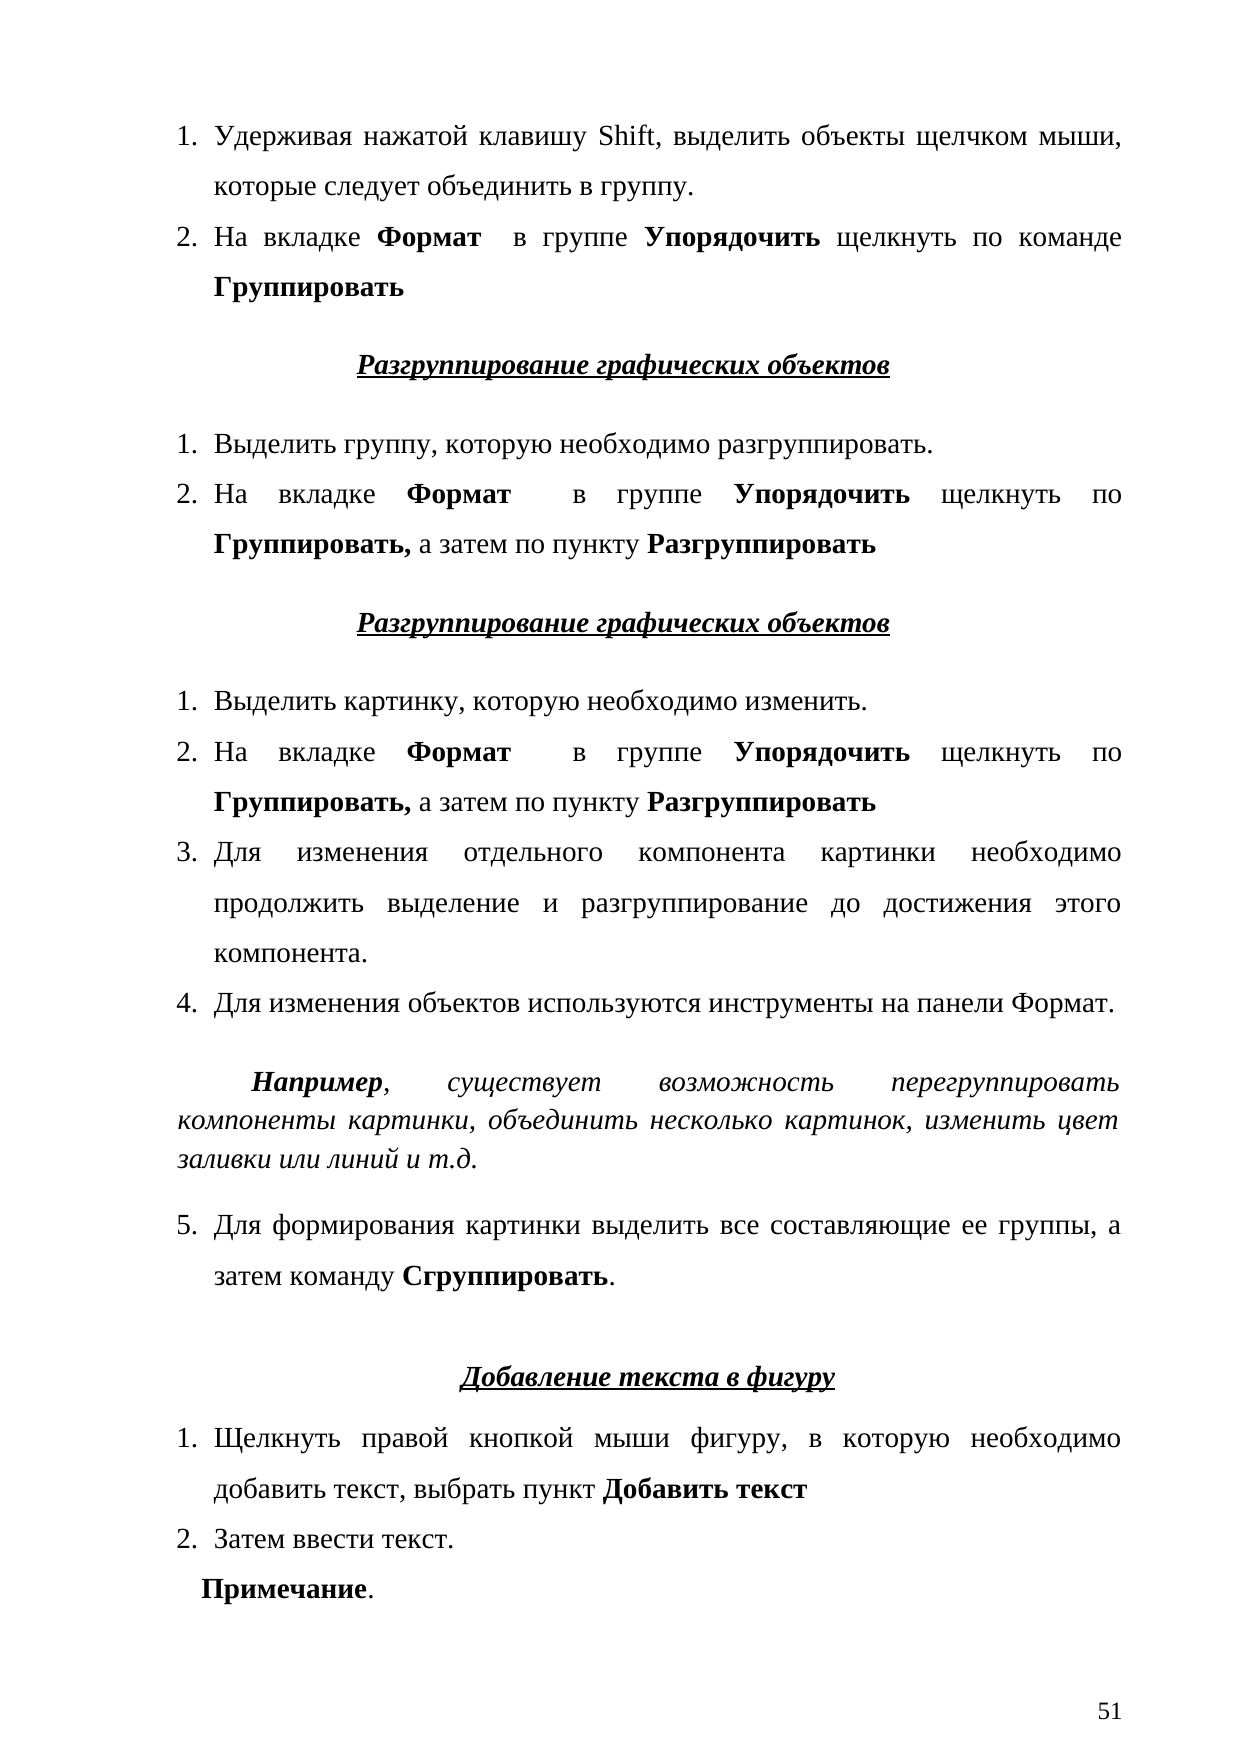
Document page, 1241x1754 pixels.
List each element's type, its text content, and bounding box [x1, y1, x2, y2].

list На вкладке Формат в группе Упорядочить щелкнуть по команде Группировать [176, 219, 1122, 303]
list Для формирования картинки выделить все составляющие ее группы, а затем команду Сгруппировать. [176, 1207, 1122, 1291]
list Удерживая нажатой клавишу Shift, выделить объекты щелчком мыши, которые следует объединить в группу. [176, 118, 1122, 202]
list На вкладке Формат в группе Упорядочить щелкнуть по Группировать, а затем по пункту Разгруппировать [176, 476, 1122, 560]
text Разгруппирование графических объектов [177, 605, 1072, 638]
text Например, существует возможность перегруппировать компоненты картинки, объединить несколько картинок, изменить цвет заливки или линий и т.д. [177, 1064, 1122, 1174]
list Для изменения отдельного компонента картинки необходимо продолжить выделение и разгруппирование до достижения этого компонента. [176, 834, 1122, 968]
text Примечание. [201, 1572, 1122, 1605]
list Затем ввести текст. [176, 1521, 1122, 1555]
list Для изменения объектов используются инструменты на панели Формат. [176, 985, 1122, 1019]
list Щелкнуть правой кнопкой мыши фигуру, в которую необходимо добавить текст, выбрать пункт Добавить текст [176, 1421, 1122, 1504]
list На вкладке Формат в группе Упорядочить щелкнуть по Группировать, а затем по пункту Разгруппировать [176, 734, 1122, 818]
text Разгруппирование графических объектов [177, 347, 1072, 381]
list Выделить группу, которую необходимо разгруппировать. [176, 426, 1122, 459]
text Добавление текста в фигуру [177, 1355, 1122, 1392]
list Выделить картинку, которую необходимо изменить. [176, 683, 1122, 717]
